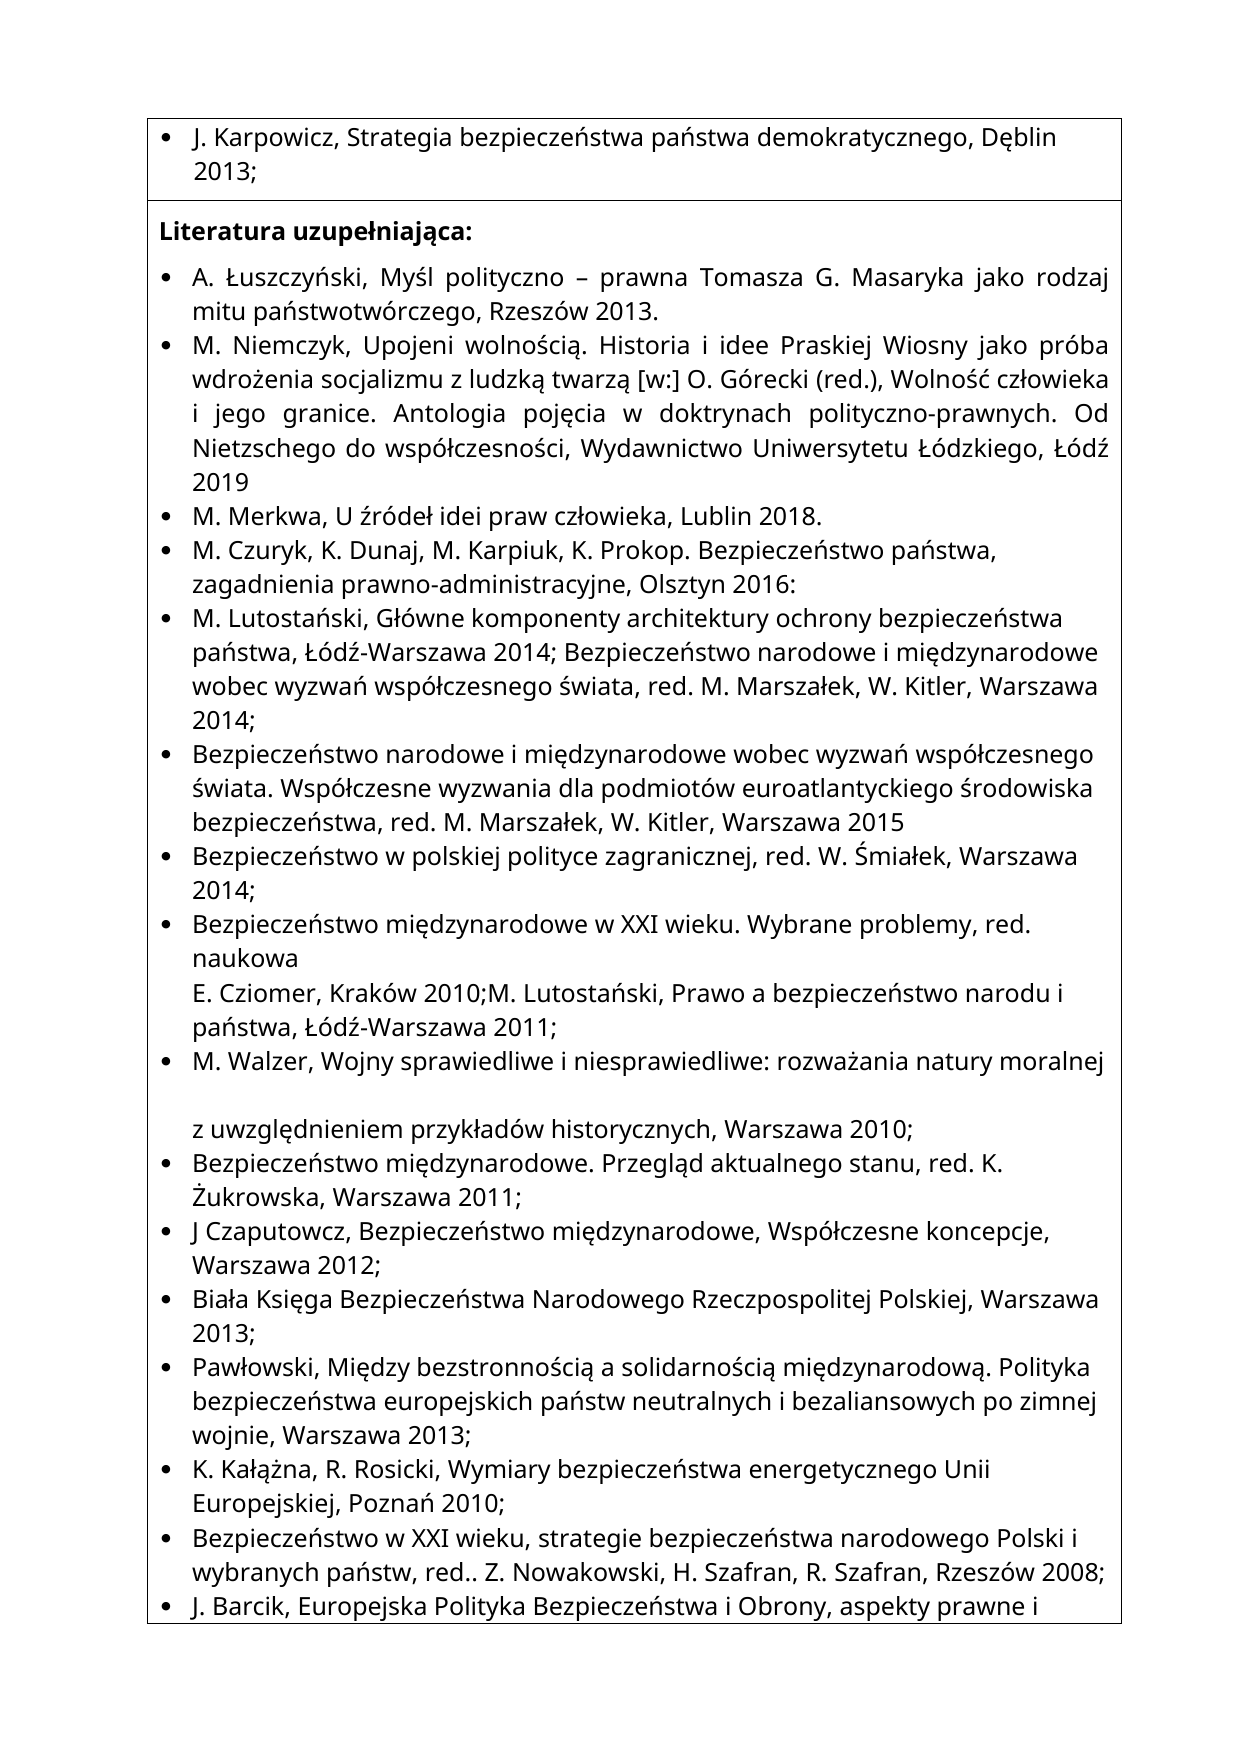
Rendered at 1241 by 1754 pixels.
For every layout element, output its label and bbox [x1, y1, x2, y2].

table_cell [148, 201, 1121, 1622]
table_header [148, 119, 1121, 200]
